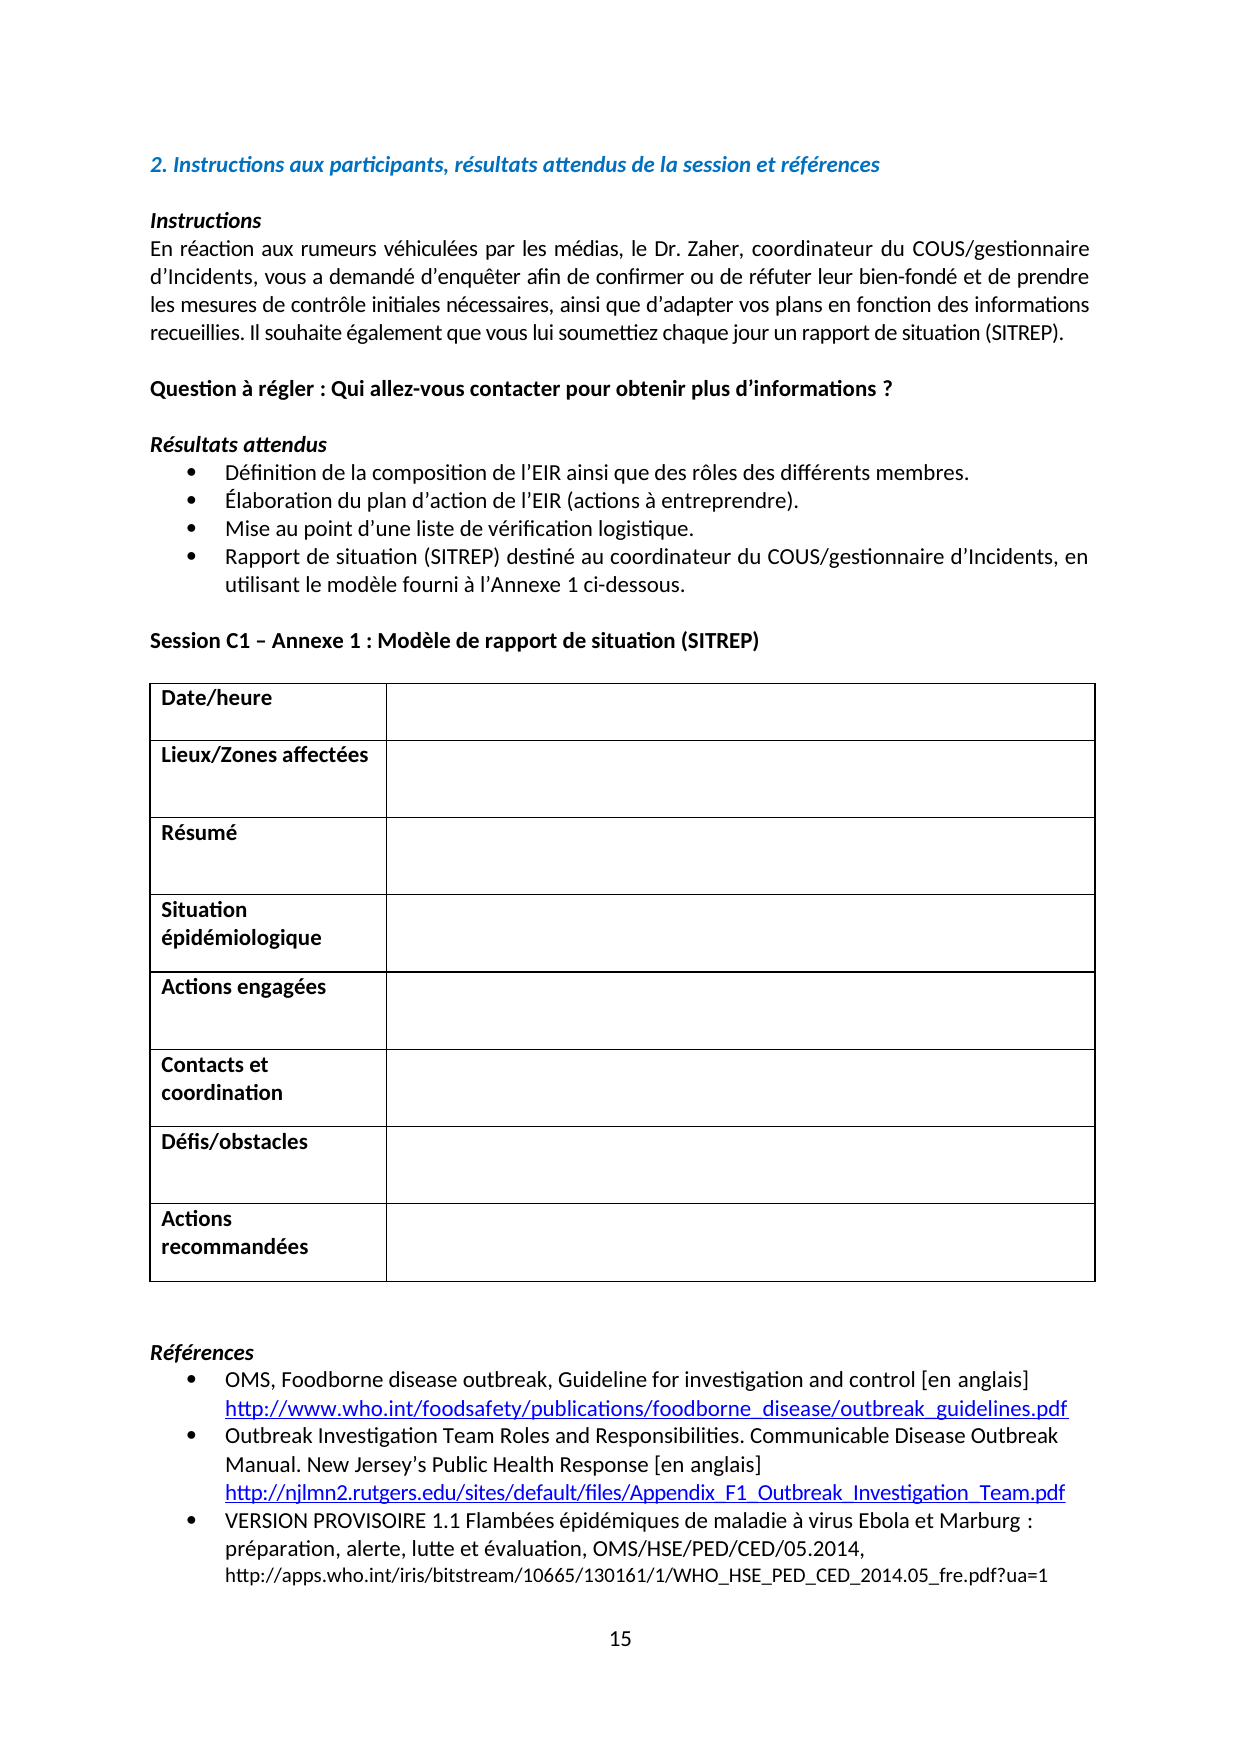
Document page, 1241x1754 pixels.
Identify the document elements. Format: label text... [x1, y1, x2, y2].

list VERSION PROVISOIRE 1.1 Flambées épidémiques de maladie à virus Ebola et Marburg : préparation, alerte, lutte et évaluation, OMS/HSE/PED/CED/05.2014, http://apps.who.int/iris/bitstream/10665/130161/1/WHO_HSE_PED_CED_2014.05_fre.pdf?ua=1 [187, 1506, 1090, 1587]
table_cell Actions engagées [151, 973, 386, 1049]
table_header [387, 684, 1094, 739]
table_cell Contacts et coordination [151, 1050, 386, 1126]
list Définition de la composition de l’EIR ainsi que des rôles des différents membres. [187, 458, 1090, 486]
table_cell [387, 741, 1094, 817]
table_cell Actions recommandées [151, 1204, 386, 1281]
table_cell [387, 1127, 1094, 1203]
table_cell Résumé [151, 818, 386, 894]
text Session C1 – Annexe 1 : Modèle de rapport de situation (SITREP) [150, 626, 1090, 654]
text En réaction aux rumeurs véhiculées par les médias, le Dr. Zaher, coordinateur du COUS/gestionnaire d’Incidents, vous a demandé d’enquêter afin de confirmer ou de réfuter leur bien-fondé et de prendre les mesures de contrôle initiales nécessaires, ainsi que d’adapter vos plans en fonction des informations recueillies. Il souhaite également que vous lui soumettiez chaque jour un rapport de situation (SITREP). [150, 234, 1090, 346]
text Instructions [150, 206, 1090, 234]
table_cell [387, 1204, 1094, 1281]
table_cell [387, 818, 1094, 894]
table_cell [387, 895, 1094, 971]
table_cell Défis/obstacles [151, 1127, 386, 1203]
list Mise au point d’une liste de vérification logistique. [187, 514, 1090, 542]
list Outbreak Investigation Team Roles and Responsibilities. Communicable Disease Outbreak Manual. New Jersey’s Public Health Response [en anglais] [187, 1422, 1090, 1478]
text 2. Instructions aux participants, résultats attendus de la session et références [150, 150, 1090, 178]
table_cell [387, 1050, 1094, 1126]
list Élaboration du plan d’action de l’EIR (actions à entreprendre). [187, 486, 1090, 514]
table_cell [387, 973, 1094, 1049]
text Question à régler : Qui allez-vous contacter pour obtenir plus d’informations ? [150, 374, 1090, 402]
text Résultats attendus [150, 430, 1090, 458]
table_cell Situation épidémiologique [151, 895, 386, 971]
table_cell Lieux/Zones affectées [151, 741, 386, 817]
table_header Date/heure [151, 684, 386, 739]
list http://njlmn2.rutgers.edu/sites/default/files/Appendix_F1_Outbreak_Investigation_Team.pdf [225, 1478, 1090, 1506]
list OMS, Foodborne disease outbreak, Guideline for investigation and control [en anglais] http://www.who.int/foodsafety/publications/foodborne_disease/outbreak_guidelines.pdf [187, 1366, 1090, 1422]
list Rapport de situation (SITREP) destiné au coordinateur du COUS/gestionnaire d’Incidents, en utilisant le modèle fourni à l’Annexe 1 ci-dessous. [187, 542, 1090, 598]
text Références [150, 1338, 1090, 1366]
